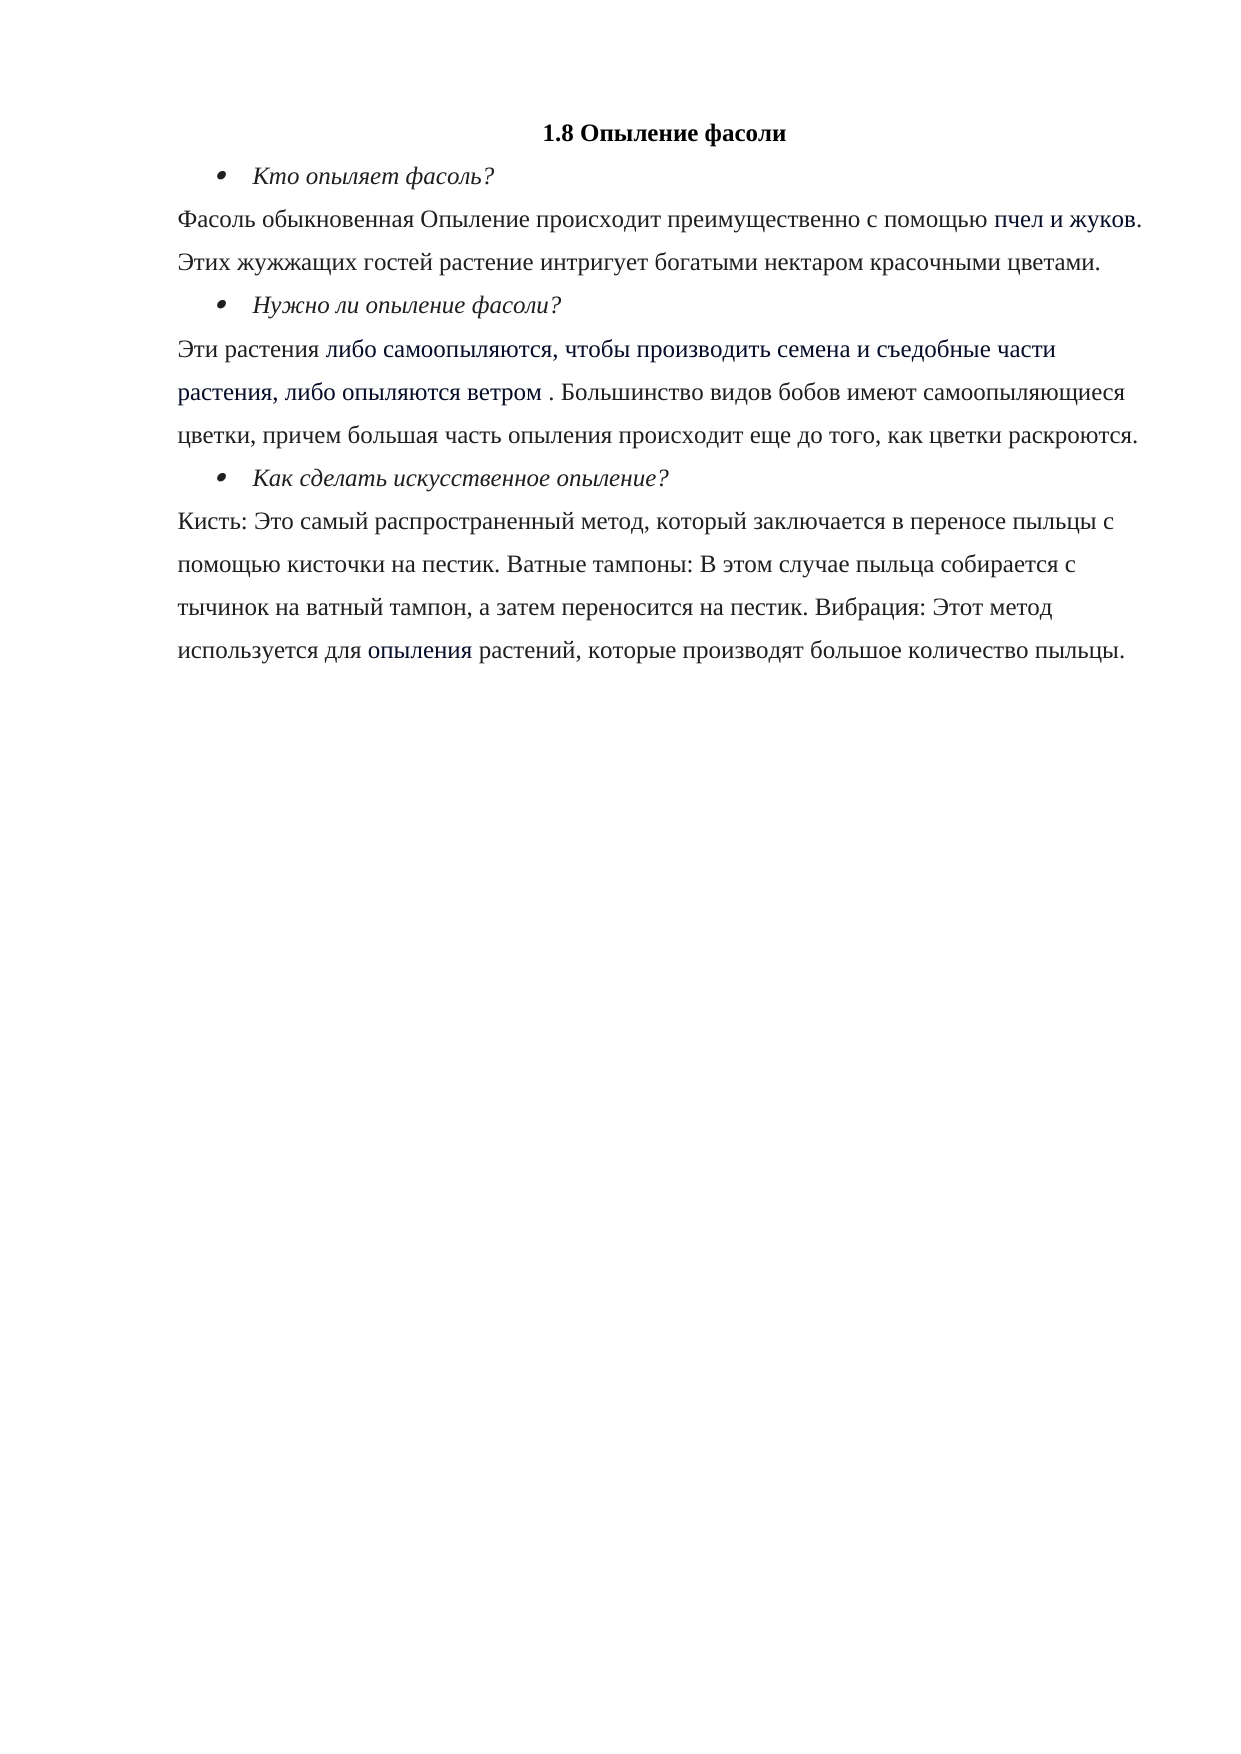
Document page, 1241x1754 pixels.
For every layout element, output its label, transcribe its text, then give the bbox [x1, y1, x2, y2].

list Как сделать искусственное опыление? [215, 463, 1152, 492]
text Эти растения либо самоопыляются, чтобы производить семена и съедобные части растения, либо опыляются ветром . Большинство видов бобов имеют самоопыляющиеся цветки, причем большая часть опыления происходит еще до того, как цветки раскроются. [177, 334, 1152, 449]
text Фасоль обыкновенная Опыление происходит преимущественно с помощью пчел и жуков. Этих жужжащих гостей растение интригует богатыми нектаром красочными цветами. [177, 204, 1152, 276]
text Кисть: Это самый распространенный метод, который заключается в переносе пыльцы с помощью кисточки на пестик. Ватные тампоны: В этом случае пыльца собирается с тычинок на ватный тампон, а затем переносится на пестик. Вибрация: Этот метод используется для опыления растений, которые производят большое количество пыльцы. [177, 506, 1152, 664]
list Нужно ли опыление фасоли? [215, 291, 1152, 319]
list Кто опыляет фасоль? [215, 161, 1152, 190]
text 1.8 Опыление фасоли [177, 118, 1152, 147]
